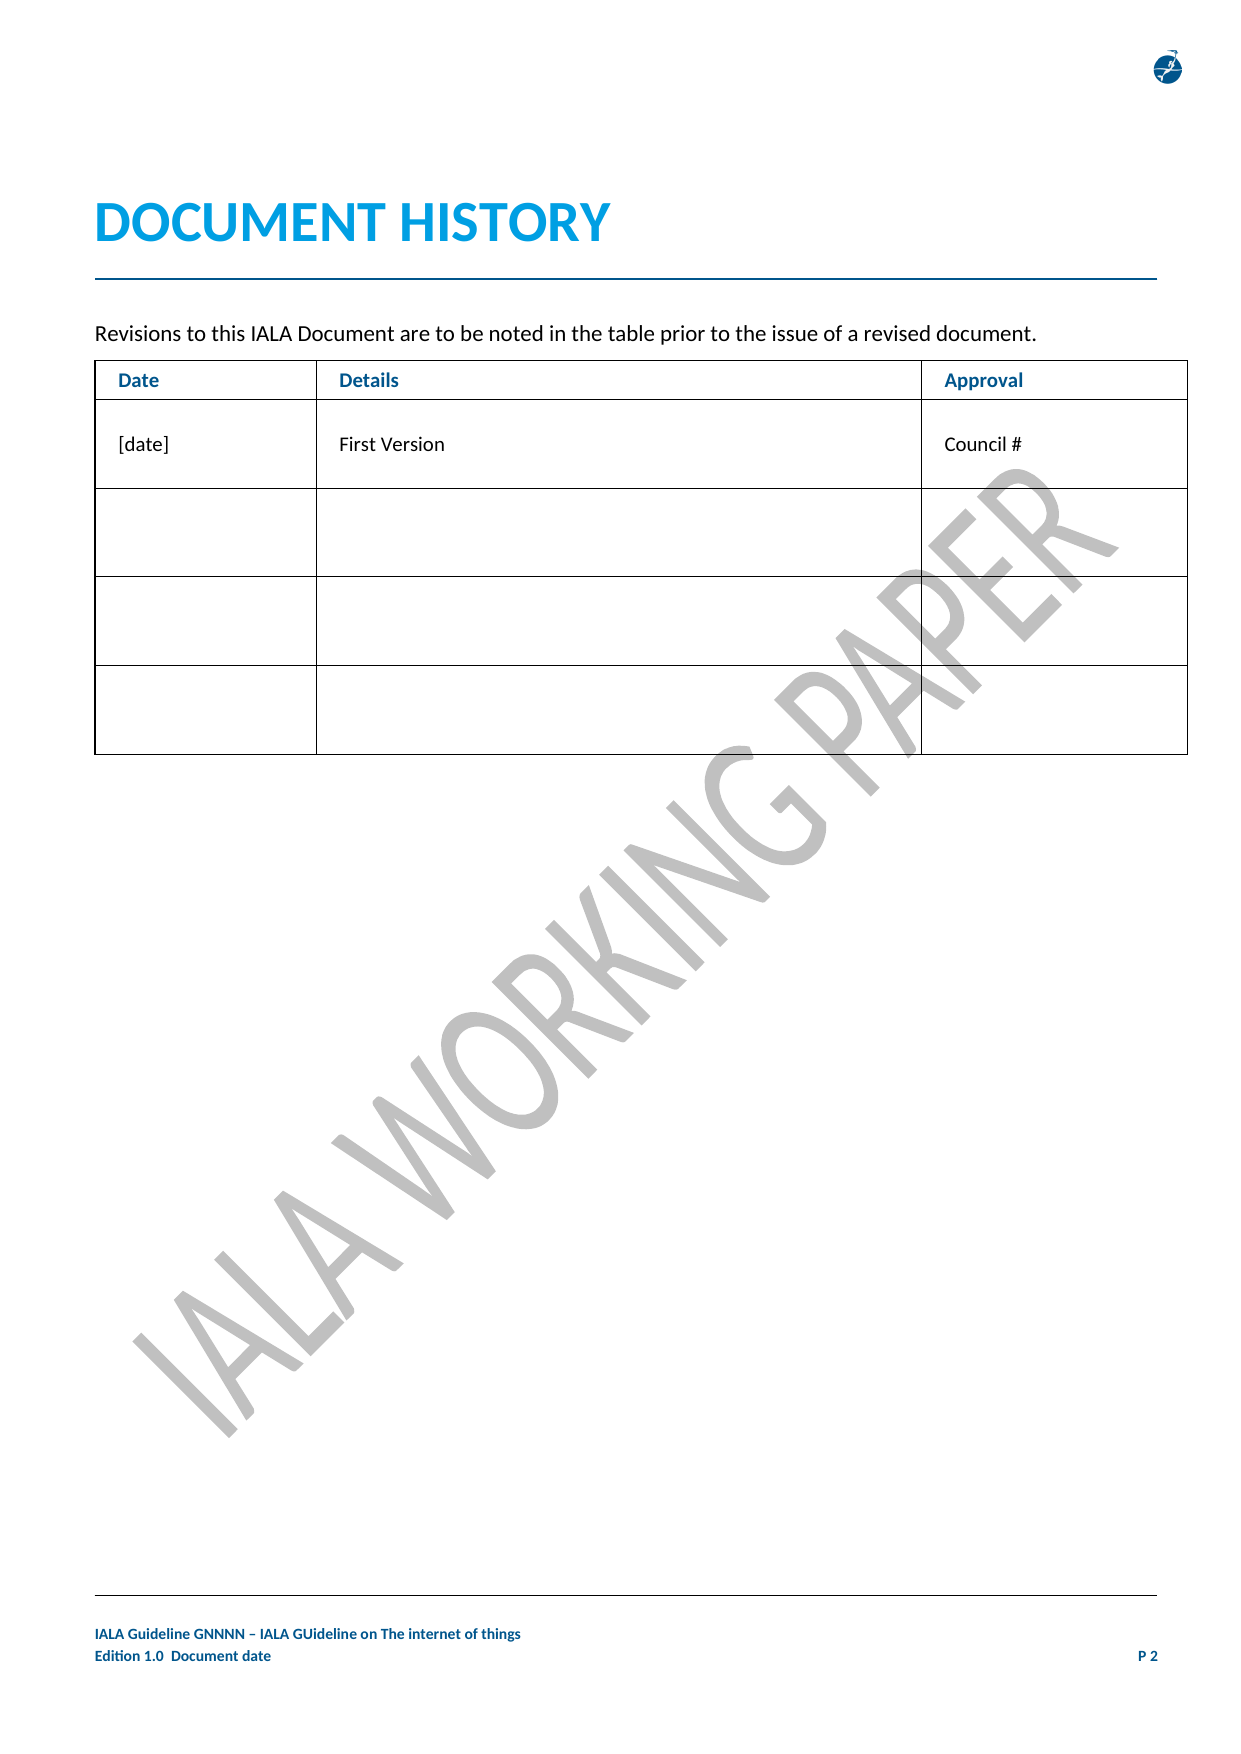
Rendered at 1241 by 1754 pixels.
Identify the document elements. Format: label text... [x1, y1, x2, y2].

text Revisions to this IALA Document are to be noted in the table prior to the issue of a revised document. [94, 319, 1157, 347]
table_cell [96, 666, 316, 753]
table_cell [317, 666, 921, 753]
table_cell [96, 489, 316, 576]
table_header Approval [922, 361, 1187, 399]
table_header Details [317, 361, 921, 399]
picture [1122, 0, 1241, 119]
table_cell [922, 577, 1187, 665]
table_cell [317, 577, 921, 665]
table_cell [922, 666, 1187, 753]
table_cell First Version [317, 400, 921, 488]
table_cell [date] [96, 400, 316, 488]
table_header Date [96, 361, 316, 399]
table_cell [317, 489, 921, 576]
table_cell [96, 577, 316, 665]
table_cell Council # [922, 400, 1187, 488]
table_cell [922, 489, 1187, 576]
